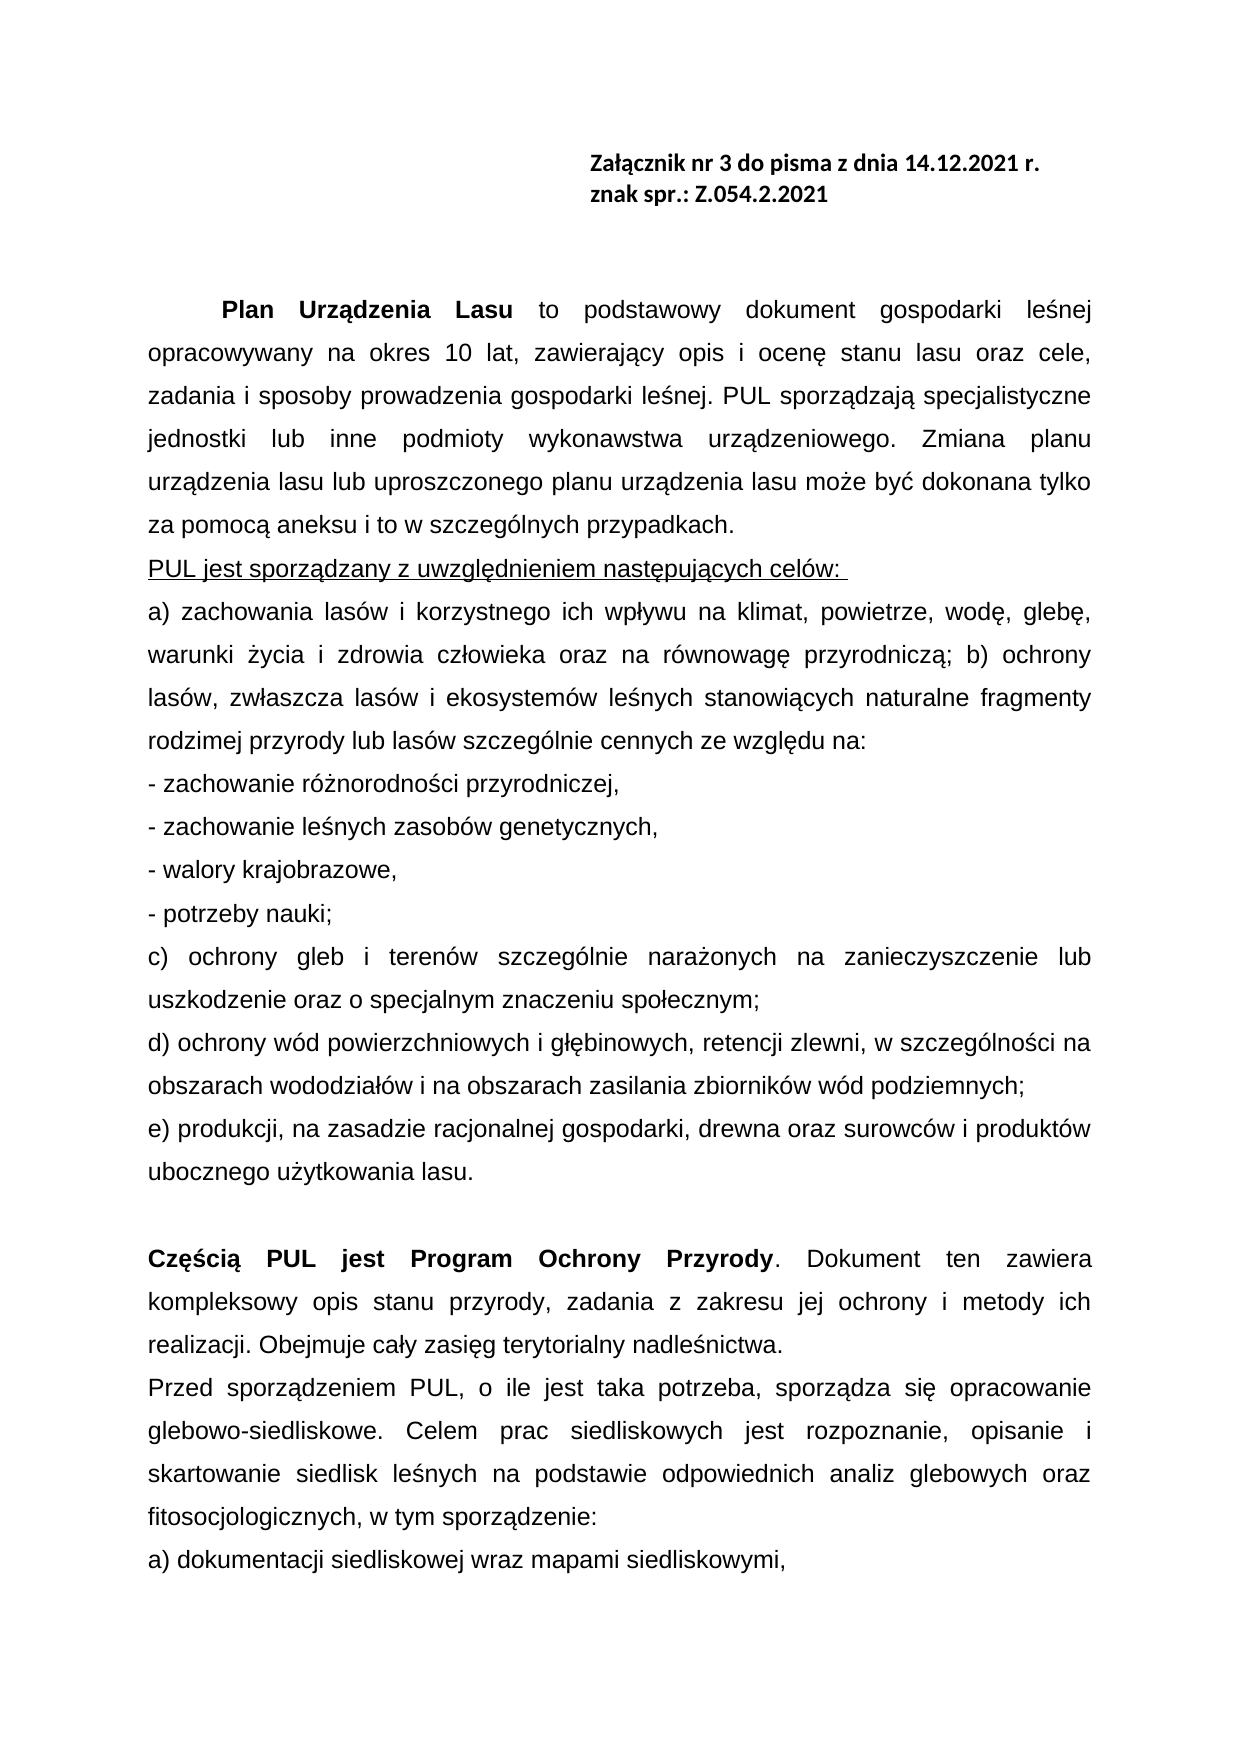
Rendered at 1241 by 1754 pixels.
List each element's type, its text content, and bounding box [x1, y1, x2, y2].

text e) produkcji, na zasadzie racjonalnej gospodarki, drewna oraz surowców i produktów ubocznego użytkowania lasu. [148, 1114, 1093, 1186]
text Przed sporządzeniem PUL, o ile jest taka potrzeba, sporządza się opracowanie glebowo-siedliskowe. Celem prac siedliskowych jest rozpoznanie, opisanie i skartowanie siedlisk leśnych na podstawie odpowiednich analiz glebowych oraz fitosocjologicznych, w tym sporządzenie: [148, 1373, 1093, 1531]
text c) ochrony gleb i terenów szczególnie narażonych na zanieczyszczenie lub uszkodzenie oraz o specjalnym znaczeniu społecznym; [148, 942, 1093, 1014]
text Plan Urządzenia Lasu to podstawowy dokument gospodarki leśnej opracowywany na okres 10 lat, zawierający opis i ocenę stanu lasu oraz cele, zadania i sposoby prowadzenia gospodarki leśnej. PUL sporządzają specjalistyczne jednostki lub inne podmioty wykonawstwa urządzeniowego. Zmiana planu urządzenia lasu lub uproszczonego planu urządzenia lasu może być dokonana tylko za pomocą aneksu i to w szczególnych przypadkach. [148, 295, 1093, 539]
text a) dokumentacji siedliskowej wraz mapami siedliskowymi, [148, 1546, 1093, 1574]
text Częścią PUL jest Program Ochrony Przyrody. Dokument ten zawiera kompleksowy opis stanu przyrody, zadania z zakresu jej ochrony i metody ich realizacji. Obejmuje cały zasięg terytorialny nadleśnictwa. [148, 1244, 1093, 1359]
text znak spr.: Z.054.2.2021 [590, 178, 1093, 209]
text d) ochrony wód powierzchniowych i głębinowych, retencji zlewni, w szczególności na obszarach wododziałów i na obszarach zasilania zbiorników wód podziemnych; [148, 1028, 1093, 1100]
text PUL jest sporządzany z uwzględnieniem następujących celów: [148, 554, 1093, 582]
text - zachowanie leśnych zasobów genetycznych, [148, 812, 1093, 841]
text - zachowanie różnorodności przyrodniczej, [148, 769, 1093, 798]
text - walory krajobrazowe, [148, 856, 1093, 884]
text - potrzeby nauki; [148, 899, 1093, 927]
text Załącznik nr 3 do pisma z dnia 14.12.2021 r. [590, 148, 1093, 178]
text a) zachowania lasów i korzystnego ich wpływu na klimat, powietrze, wodę, glebę, warunki życia i zdrowia człowieka oraz na równowagę przyrodniczą; b) ochrony lasów, zwłaszcza lasów i ekosystemów leśnych stanowiących naturalne fragmenty rodzimej przyrody lub lasów szczególnie cennych ze względu na: [148, 597, 1093, 755]
